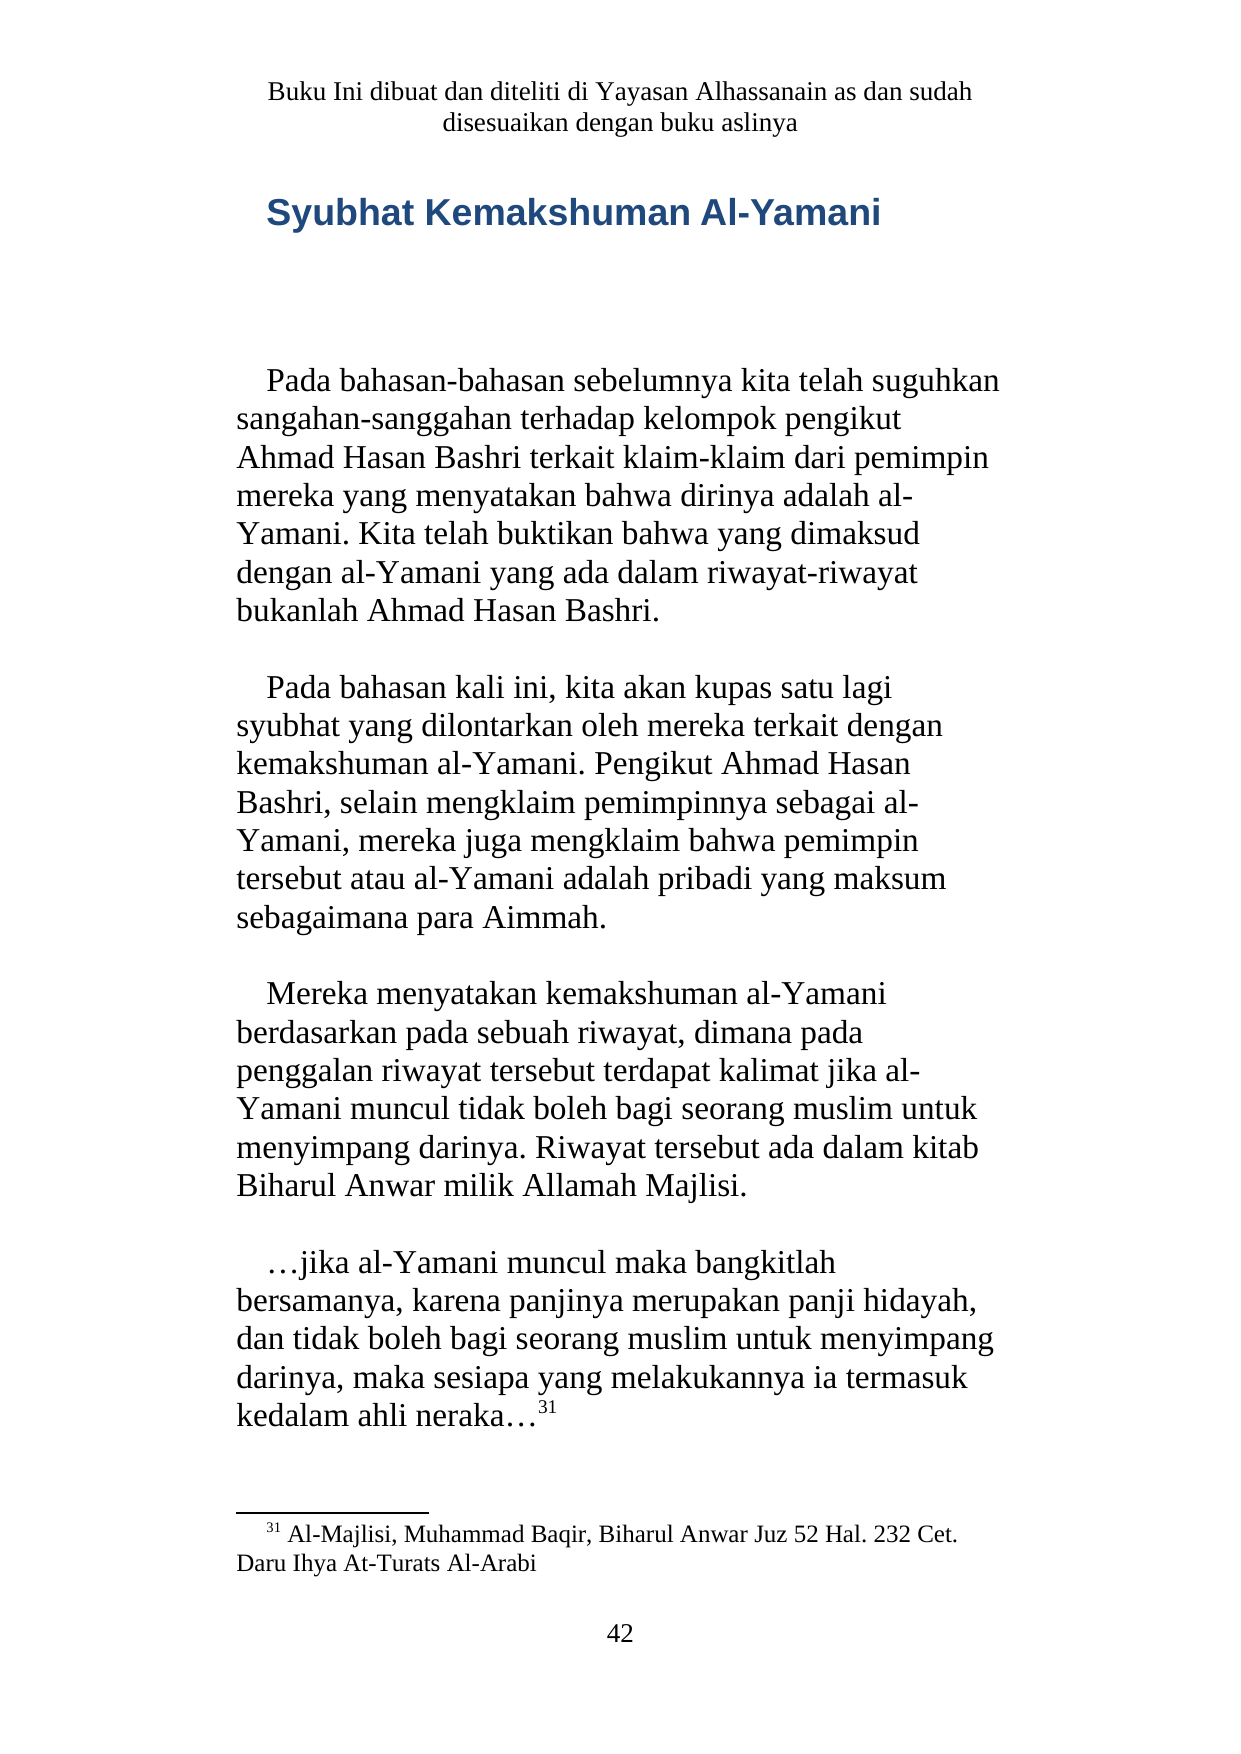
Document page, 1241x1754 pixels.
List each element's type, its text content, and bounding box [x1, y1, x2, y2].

text Pada bahasan kali ini, kita akan kupas satu lagi syubhat yang dilontarkan oleh mereka terkait dengan kemakshuman al-Yamani. Pengikut Ahmad Hasan Bashri, selain mengklaim pemimpinnya sebagai al-Yamani, mereka juga mengklaim bahwa pemimpin tersebut atau al-Yamani adalah pribadi yang maksum sebagaimana para Aimmah. [236, 667, 1004, 935]
subtitle Syubhat Kemakshuman Al-Yamani [236, 190, 1004, 233]
text …jika al-Yamani muncul maka bangkitlah bersamanya, karena panjinya merupakan panji hidayah, dan tidak boleh bagi seorang muslim untuk menyimpang darinya, maka sesiapa yang melakukannya ia termasuk kedalam ahli neraka… [236, 1242, 1004, 1434]
text Pada bahasan-bahasan sebelumnya kita telah suguhkan sangahan-sanggahan terhadap kelompok pengikut Ahmad Hasan Bashri terkait klaim-klaim dari pemimpin mereka yang menyatakan bahwa dirinya adalah al-Yamani. Kita telah buktikan bahwa yang dimaksud dengan al-Yamani yang ada dalam riwayat-riwayat bukanlah Ahmad Hasan Bashri. [236, 360, 1004, 629]
text Mereka menyatakan kemakshuman al-Yamani berdasarkan pada sebuah riwayat, dimana pada penggalan riwayat tersebut terdapat kalimat jika al-Yamani muncul tidak boleh bagi seorang muslim untuk menyimpang darinya. Riwayat tersebut ada dalam kitab Biharul Anwar milik Allamah Majlisi. [236, 974, 1004, 1204]
